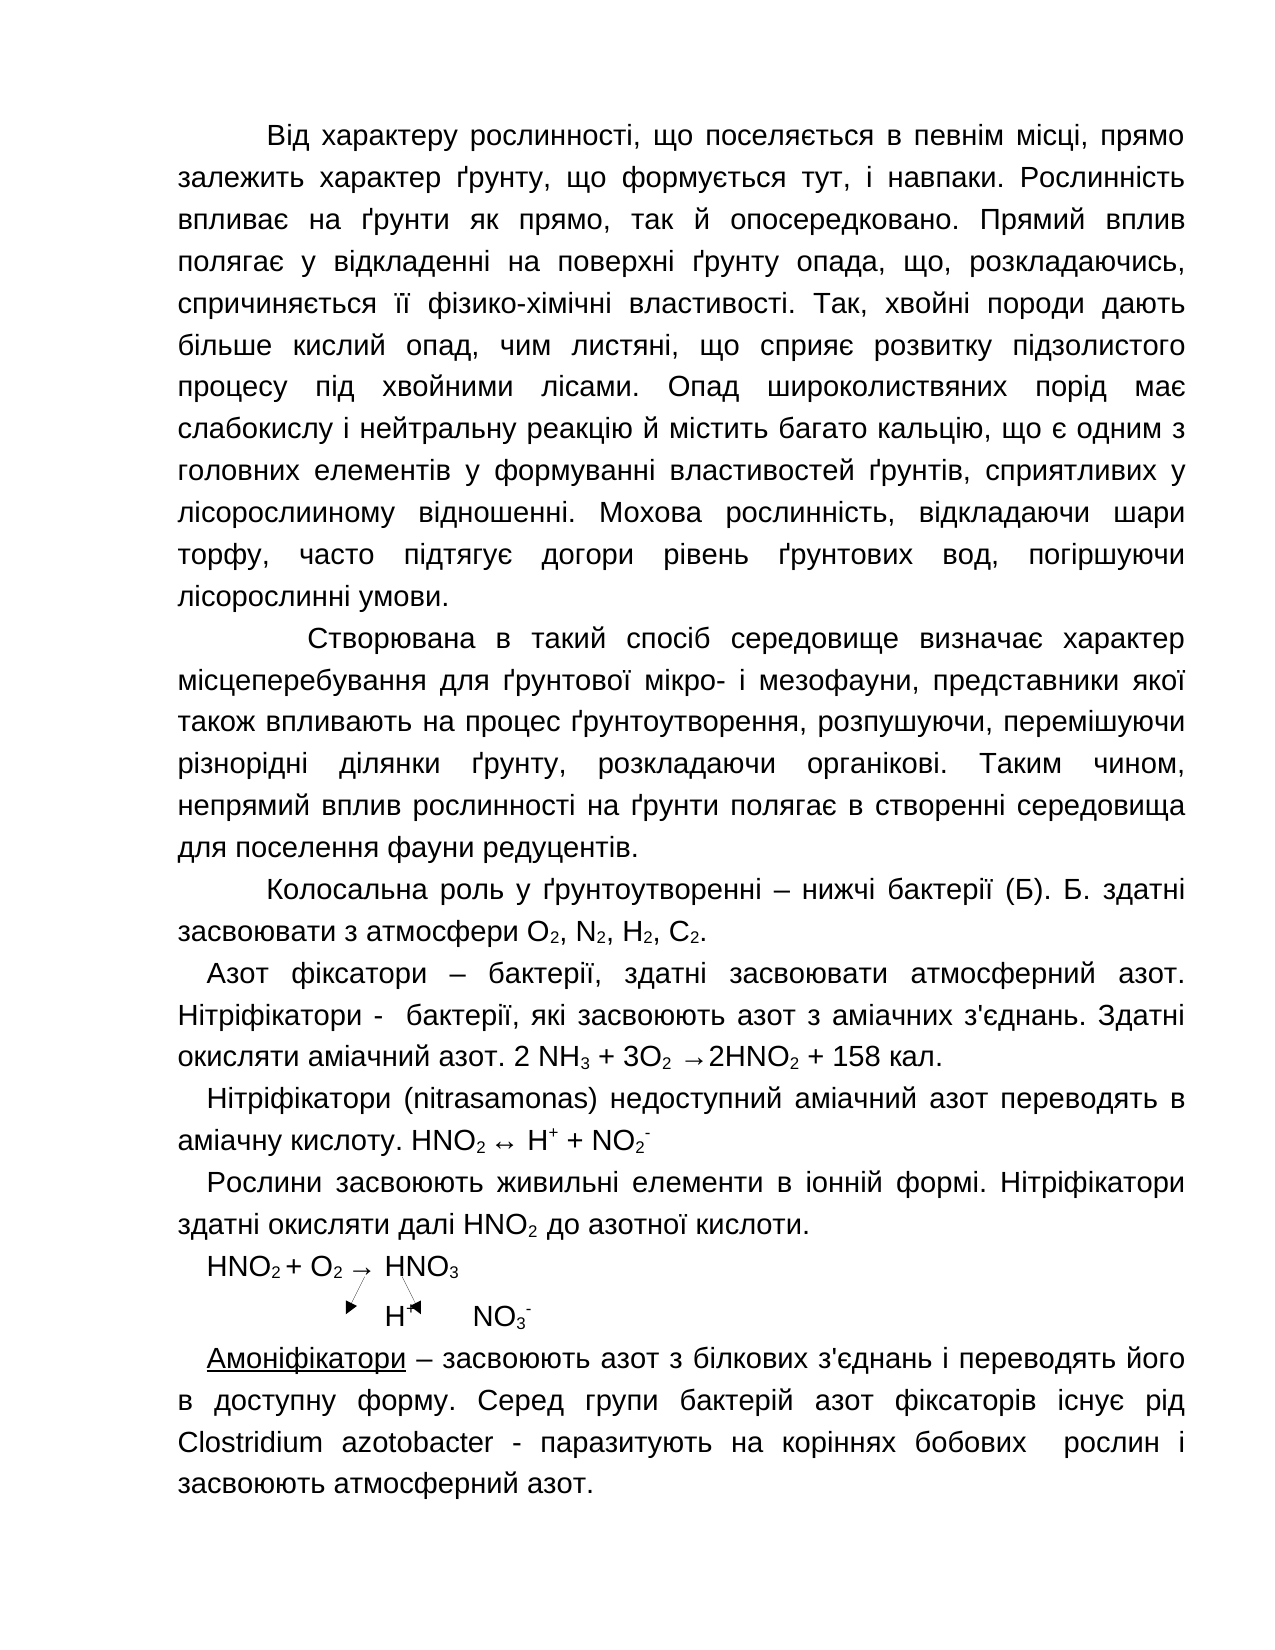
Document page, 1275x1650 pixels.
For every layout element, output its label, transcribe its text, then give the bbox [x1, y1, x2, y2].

text H+ NO3- [177, 1299, 1186, 1332]
text Нітріфікатори (nitrasamonas) недоступний аміачний азот переводять в аміачну кислоту. HNO2 ↔ H+ + NO2- [177, 1081, 1186, 1157]
text Створювана в такий спосіб середовище визначає характер місцеперебування для ґрунтової мікро- і мезофауни, представники якої також впливають на процес ґрунтоутворення, розпушуючи, перемішуючи різнорідні ділянки ґрунту, розкладаючи органікові. Таким чином, непрямий вплив рослинності на ґрунти полягає в створенні середовища для поселення фауни редуцентів. [177, 621, 1186, 863]
text Від характеру рослинності, що поселяється в певнім місці, прямо залежить характер ґрунту, що формується тут, і навпаки. Рослинність впливає на ґрунти як прямо, так й опосередковано. Прямий вплив полягає у відкладенні на поверхні ґрунту опада, що, розкладаючись, спричиняється її фізико-хімічні властивості. Так, хвойні породи дають більше кислий опад, чим листяні, що сприяє розвитку підзолистого процесу під хвойними лісами. Опад широколиствяних порід має слабокислу і нейтральну реакцію й містить багато кальцію, що є одним з головних елементів у формуванні властивостей ґрунтів, сприятливих у лісорослииному відношенні. Мохова рослинність, відкладаючи шари торфу, часто підтягує догори рівень ґрунтових вод, погіршуючи лісорослинні умови. [177, 118, 1186, 612]
text Азот фіксатори – бактерії, здатні засвоювати атмосферний азот. Нітріфікатори - бактерії, які засвоюють азот з аміачних з'єднань. Здатні окисляти аміачний азот. 2 NH3 + 3O2 →2HNO2 + 158 кал. [177, 956, 1186, 1073]
text Амоніфікатори – засвоюють азот з білкових з'єднань і переводять його в доступну форму. Серед групи бактерій азот фіксаторів існує рід Clostridium azotobacter - паразитують на коріннях бобових рослин і засвоюють атмосферний азот. [177, 1341, 1186, 1500]
text Рослини засвоюють живильні елементи в іонній формі. Нітріфікатори здатні окисляти далі HNO2 до азотної кислоти. [177, 1165, 1186, 1240]
text Колосальна роль у ґрунтоутворенні – нижчі бактерії (Б). Б. здатні засвоювати з атмосфери O2, N2, H2, C2. [177, 872, 1186, 947]
text HNO2 + O2 → HNO3 [177, 1249, 1186, 1282]
